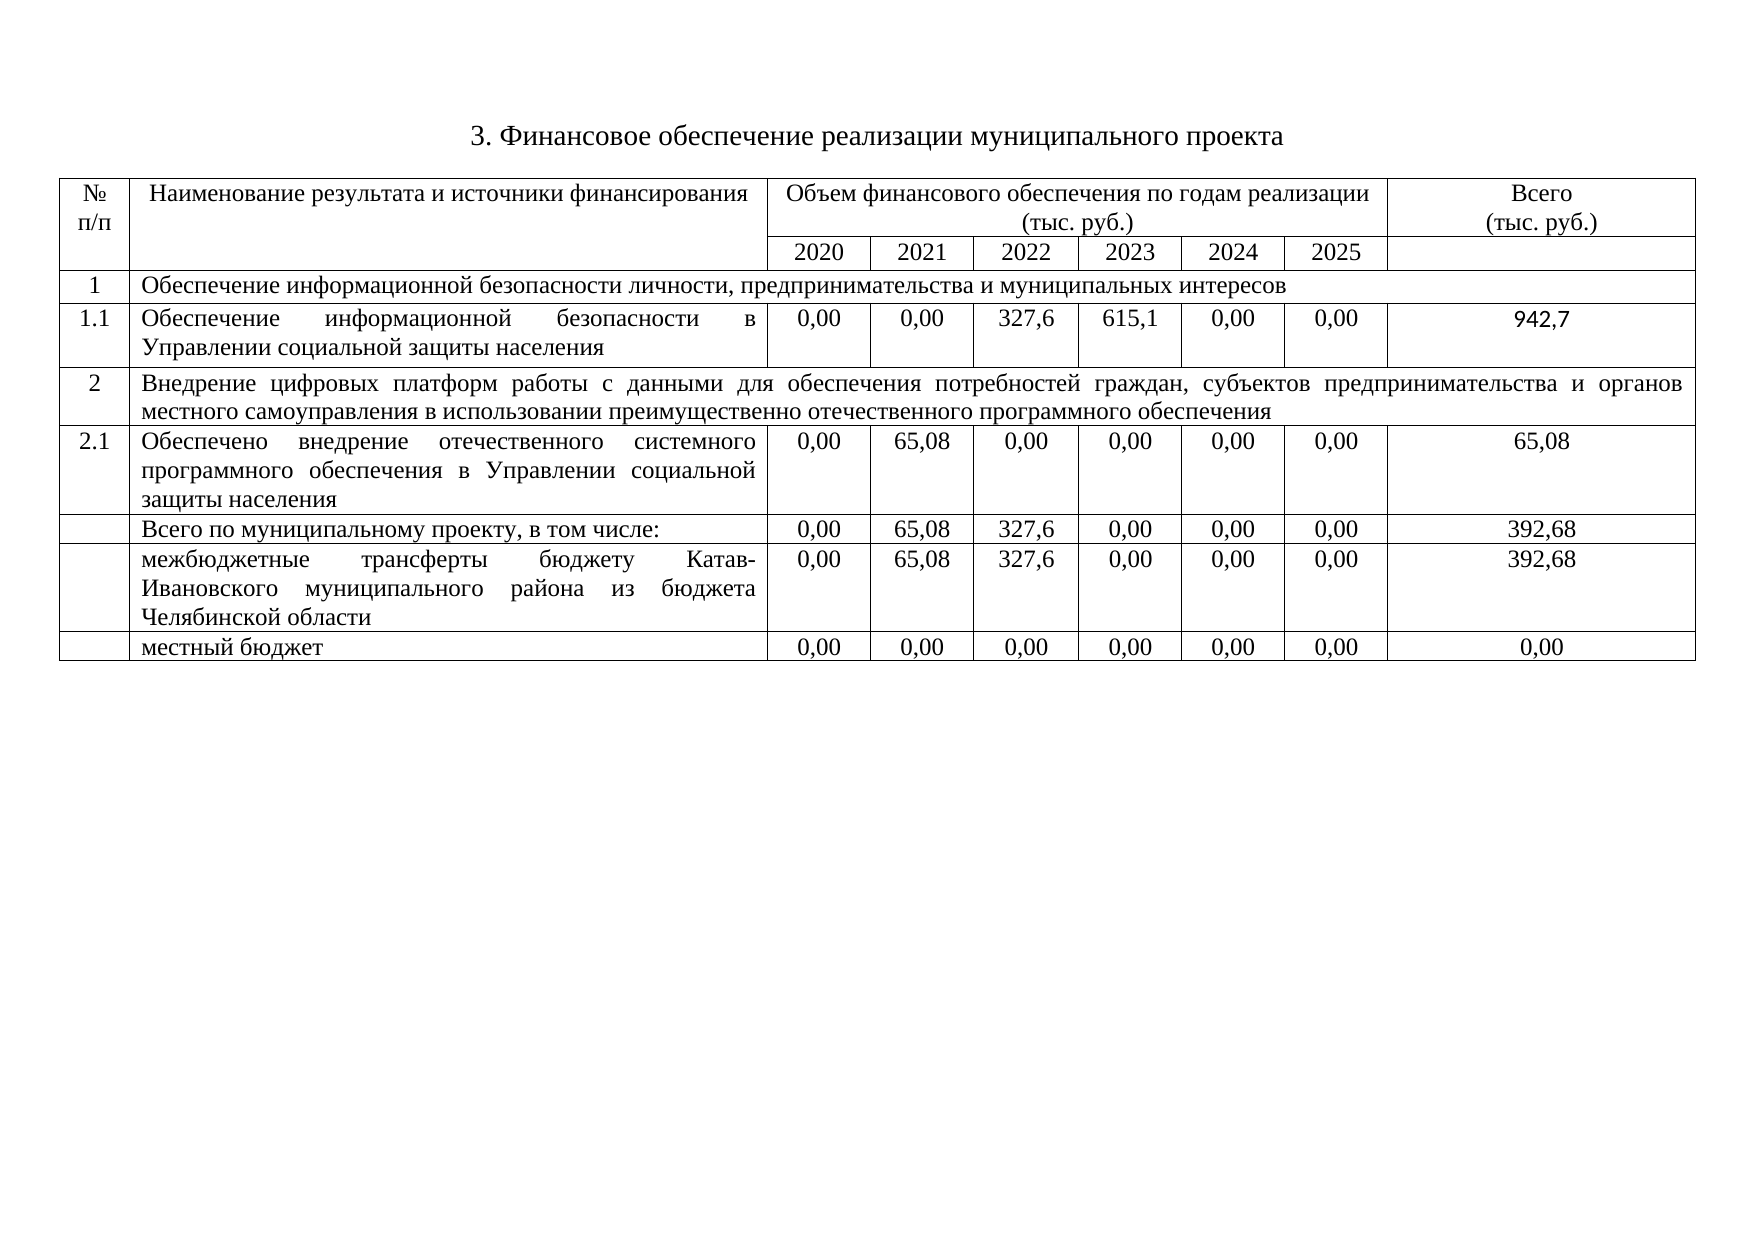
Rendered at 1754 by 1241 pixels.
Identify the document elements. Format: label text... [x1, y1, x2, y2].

table_cell 65,08 [871, 515, 973, 543]
table_cell 0,00 [974, 426, 1078, 513]
table_cell 0,00 [1182, 426, 1284, 513]
table_cell 0,00 [1285, 544, 1387, 631]
table_cell 0,00 [1079, 632, 1181, 660]
table_cell межбюджетные трансферты бюджету Катав-Ивановского муниципального района из бюджета Челябинской области [130, 544, 767, 631]
table_header № п/п [60, 179, 129, 269]
table_cell 1 [60, 271, 129, 302]
table_cell 0,00 [1285, 426, 1387, 513]
table_cell 392,68 [1388, 544, 1695, 631]
table_cell 1.1 [60, 304, 129, 367]
table_header Всего (тыс. руб.) [1388, 179, 1695, 236]
table_cell 65,08 [1388, 426, 1695, 513]
table_cell 327,6 [974, 304, 1078, 367]
table_cell 2.1 [60, 426, 129, 513]
table_cell 0,00 [1182, 304, 1284, 367]
table_cell 0,00 [1285, 515, 1387, 543]
table_cell 0,00 [871, 304, 973, 367]
table_cell местный бюджет [130, 632, 767, 660]
table_cell 2 [60, 368, 129, 425]
table_cell [60, 544, 129, 631]
table_cell 0,00 [768, 515, 870, 543]
table_header Объем финансового обеспечения по годам реализации (тыс. руб.) [768, 179, 1387, 236]
table_cell 0,00 [1182, 515, 1284, 543]
table_cell 0,00 [1079, 426, 1181, 513]
table_cell 0,00 [768, 544, 870, 631]
table_cell 2022 [974, 237, 1078, 269]
table_header Наименование результата и источники финансирования [130, 179, 767, 269]
table_cell 0,00 [768, 304, 870, 367]
table_cell 2021 [871, 237, 973, 269]
table_cell Всего по муниципальному проекту, в том числе: [130, 515, 767, 543]
table_cell 392,68 [1388, 515, 1695, 543]
table_cell Обеспечено внедрение отечественного системного программного обеспечения в Управлении социальной защиты населения [130, 426, 767, 513]
table_cell [1388, 237, 1695, 269]
table_cell 0,00 [768, 632, 870, 660]
table_cell 615,1 [1079, 304, 1181, 367]
table_cell 0,00 [768, 426, 870, 513]
table_cell Внедрение цифровых платформ работы с данными для обеспечения потребностей граждан, субъектов предпринимательства и органов местного самоуправления в использовании преимущественно отечественного программного обеспечения [130, 368, 1695, 425]
table_cell [60, 515, 129, 543]
table_cell Обеспечение информационной безопасности личности, предпринимательства и муниципальных интересов [130, 271, 1695, 302]
table_cell 0,00 [1182, 632, 1284, 660]
table_cell [60, 632, 129, 660]
table_cell 0,00 [1182, 544, 1284, 631]
table_cell 0,00 [1079, 544, 1181, 631]
table_cell 942,7 [1388, 304, 1695, 367]
table_cell 65,08 [871, 426, 973, 513]
table_cell 0,00 [871, 632, 973, 660]
table_cell 2023 [1079, 237, 1181, 269]
table_cell 327,6 [974, 515, 1078, 543]
table_cell 65,08 [871, 544, 973, 631]
table_cell 2025 [1285, 237, 1387, 269]
table_cell 2024 [1182, 237, 1284, 269]
table_cell 0,00 [1079, 515, 1181, 543]
table_cell 0,00 [1285, 304, 1387, 367]
table_cell 2020 [768, 237, 870, 269]
table_cell 0,00 [1388, 632, 1695, 660]
table_cell 327,6 [974, 544, 1078, 631]
table_cell 0,00 [974, 632, 1078, 660]
list 3. Финансовое обеспечение реализации муниципального проекта [59, 118, 1695, 152]
table_cell 0,00 [1285, 632, 1387, 660]
table_cell Обеспечение информационной безопасности в Управлении социальной защиты населения [130, 304, 767, 367]
